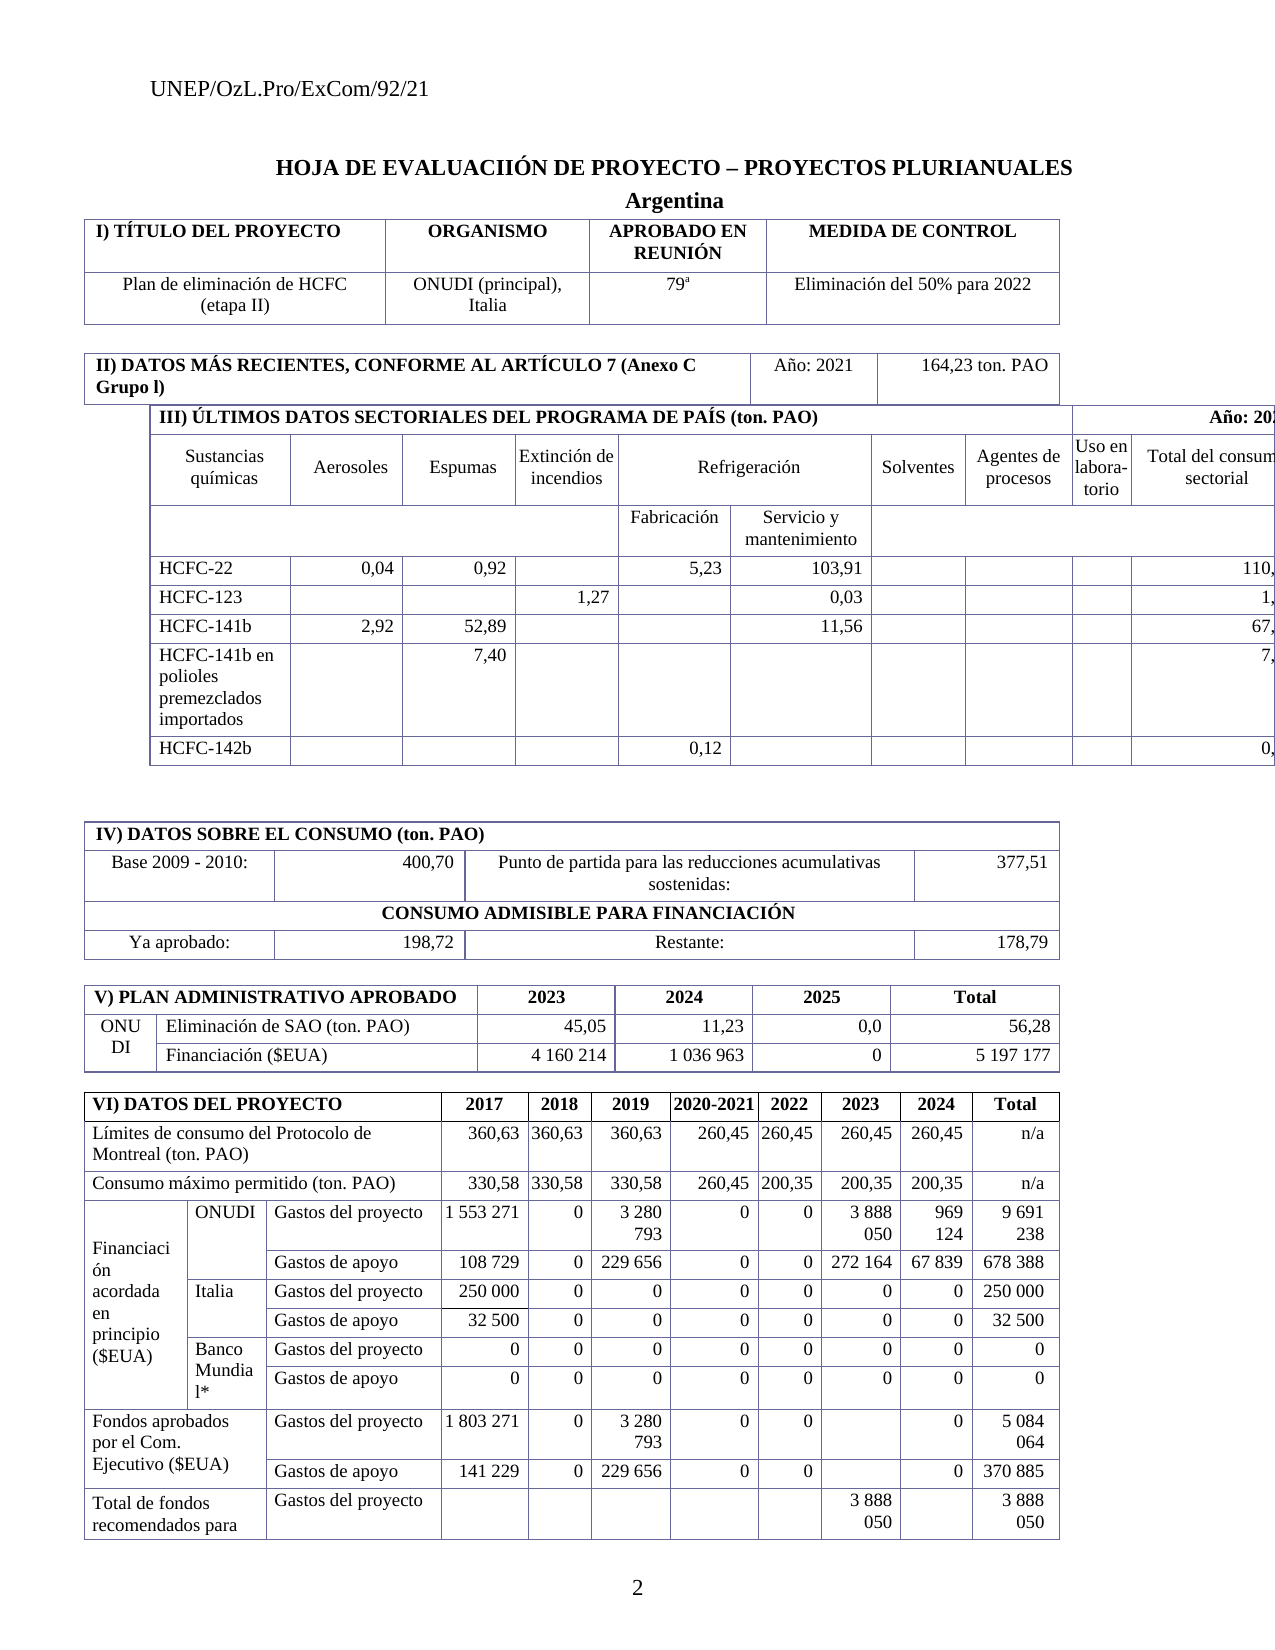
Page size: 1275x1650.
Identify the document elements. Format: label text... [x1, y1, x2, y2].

table_cell [516, 737, 618, 765]
table_cell Eliminación de SAO (ton. PAO) [157, 1015, 477, 1043]
table_cell Punto de partida para las reducciones acumulativas sostenidas: [466, 851, 914, 901]
table_cell 0 [529, 1410, 591, 1459]
table_header 2022 [759, 1093, 821, 1121]
table_cell 360,63 [529, 1122, 591, 1171]
table_header Total [973, 1093, 1059, 1121]
table_cell 260,45 [671, 1122, 758, 1171]
table_cell 377,51 [915, 851, 1059, 901]
table_cell 0 [973, 1367, 1059, 1409]
table_cell 0 [759, 1338, 821, 1366]
table_cell Gastos del proyecto [267, 1201, 441, 1250]
table_cell 360,63 [442, 1122, 528, 1171]
table_cell [516, 644, 618, 736]
table_cell 0 [442, 1367, 528, 1409]
table_cell [822, 1460, 900, 1488]
table_header Total [891, 986, 1059, 1014]
table_cell 0 [901, 1280, 972, 1308]
table_header 2025 [753, 986, 890, 1014]
table_cell 0,04 [291, 557, 402, 585]
table_cell 0 [592, 1338, 670, 1366]
table_cell 45,05 [478, 1015, 614, 1043]
table_cell n/a [973, 1172, 1059, 1200]
table_cell 0 [759, 1201, 821, 1250]
table_cell 0 [753, 1044, 890, 1071]
table_header 2019 [592, 1093, 670, 1121]
table_cell ONUDI [85, 1015, 156, 1071]
table_header 164,23 ton. PAO [878, 354, 1059, 403]
table_cell 0 [529, 1251, 591, 1279]
table_cell [403, 586, 515, 613]
table_cell [291, 644, 402, 736]
table_cell 0 [759, 1309, 821, 1337]
table_cell 0,92 [403, 557, 515, 585]
table_cell 330,58 [592, 1172, 670, 1200]
table_cell [966, 644, 1072, 736]
table_cell 370 885 [973, 1460, 1059, 1488]
table_cell 260,45 [901, 1122, 972, 1171]
table_cell 2,92 [291, 615, 402, 642]
table_header APROBADO EN REUNIÓN [590, 220, 766, 272]
table_cell 108 729 [442, 1251, 528, 1279]
table_cell 0 [901, 1367, 972, 1409]
table_cell [1073, 644, 1131, 736]
table_cell 1 803 271 [442, 1410, 528, 1459]
table_cell Base 2009 - 2010: [85, 851, 274, 901]
table_cell 0 [671, 1367, 758, 1409]
table_cell [966, 737, 1072, 765]
table_cell 0 [529, 1201, 591, 1250]
table_cell n/a [973, 1122, 1059, 1171]
table_cell Gastos de apoyo [267, 1251, 441, 1279]
table_cell Fondos aprobados por el Com. Ejecutivo ($EUA) [85, 1410, 266, 1488]
table_cell 1,27 [516, 586, 618, 613]
table_cell [872, 737, 965, 765]
table_cell 9 691 238 [973, 1201, 1059, 1250]
table_cell [291, 737, 402, 765]
table_cell Ya aprobado: [85, 931, 274, 958]
table_header 2024 [616, 986, 752, 1014]
table_cell [1073, 615, 1131, 642]
table_cell Gastos del proyecto [267, 1489, 441, 1538]
table_cell 0,12 [1132, 737, 1274, 765]
table_cell 250 000 [973, 1280, 1059, 1308]
table_cell 52,89 [403, 615, 515, 642]
table_cell [516, 615, 618, 642]
table_cell 5,23 [619, 557, 730, 585]
table_cell 0 [901, 1309, 972, 1337]
table_cell 400,70 [275, 851, 464, 901]
table_cell 3 280 793 [592, 1201, 670, 1250]
table_cell [1073, 557, 1131, 585]
table_cell Consumo máximo permitido (ton. PAO) [85, 1172, 441, 1200]
table_cell Banco Mundial* [188, 1338, 266, 1409]
table_header II) DATOS MÁS RECIENTES, CONFORME AL ARTÍCULO 7 (Anexo C Grupo l) [85, 354, 750, 403]
table_cell 0 [759, 1367, 821, 1409]
table_header MEDIDA DE CONTROL [767, 220, 1059, 272]
table_cell [872, 644, 965, 736]
table_cell 11,23 [616, 1015, 752, 1043]
table_cell [619, 586, 730, 613]
table_cell 260,45 [822, 1122, 900, 1171]
table_cell Gastos de apoyo [267, 1460, 441, 1488]
table_header ORGANISMO [386, 220, 589, 272]
table_cell 0 [442, 1338, 528, 1366]
table_cell [872, 557, 965, 585]
table_cell [731, 644, 871, 736]
table_cell 0,03 [731, 586, 871, 613]
table_cell 0 [822, 1309, 900, 1337]
table_cell 0 [822, 1367, 900, 1409]
table_cell 3 888 050 [822, 1201, 900, 1250]
table_cell 7,40 [1132, 644, 1274, 736]
table_cell 79a [590, 273, 766, 324]
table_cell 260,45 [671, 1172, 758, 1200]
table_cell 0 [822, 1280, 900, 1308]
table_cell Refrigeración [619, 435, 871, 505]
table_cell 0 [822, 1338, 900, 1366]
table_cell 32 500 [973, 1309, 1059, 1337]
table_cell 7,40 [403, 644, 515, 736]
table_cell 1,30 [1132, 586, 1274, 613]
table_cell [822, 1410, 900, 1459]
table_cell Total del consumo sectorial [1132, 435, 1274, 505]
table_cell [291, 586, 402, 613]
table_header 2017 [442, 1093, 528, 1121]
table_cell 272 164 [822, 1251, 900, 1279]
table_cell 0 [529, 1309, 591, 1337]
table_cell 67,38 [1132, 615, 1274, 642]
table_cell [872, 615, 965, 642]
table_header V) PLAN ADMINISTRATIVO APROBADO [85, 986, 477, 1014]
table_cell 260,45 [759, 1122, 821, 1171]
table_cell Aerosoles [291, 435, 402, 505]
table_cell 11,56 [731, 615, 871, 642]
table_cell 0 [529, 1460, 591, 1488]
table_cell 0 [529, 1338, 591, 1366]
table_cell 0 [759, 1251, 821, 1279]
table_cell 229 656 [592, 1460, 670, 1488]
table_cell Agentes de procesos [966, 435, 1072, 505]
table_cell 103,91 [731, 557, 871, 585]
table_cell [966, 557, 1072, 585]
table_cell 5 197 177 [891, 1044, 1059, 1071]
table_cell 0 [529, 1280, 591, 1308]
table_cell [529, 1489, 591, 1538]
table_header III) ÚLTIMOS DATOS SECTORIALES DEL PROGRAMA DE PAÍS (ton. PAO) [151, 406, 1072, 433]
table_cell 1 553 271 [442, 1201, 528, 1250]
table_cell 678 388 [973, 1251, 1059, 1279]
table_cell Límites de consumo del Protocolo de Montreal (ton. PAO) [85, 1122, 441, 1171]
table_cell 3 888 050 [822, 1489, 900, 1538]
table_header VI) DATOS DEL PROYECTO [85, 1093, 441, 1121]
table_cell 0 [759, 1460, 821, 1488]
table_cell Espumas [403, 435, 515, 505]
table_cell [759, 1489, 821, 1538]
table_cell ONUDI (principal), Italia [386, 273, 589, 324]
table_cell [1073, 737, 1131, 765]
table_cell 200,35 [759, 1172, 821, 1200]
table_cell 229 656 [592, 1251, 670, 1279]
table_header IV) DATOS SOBRE EL CONSUMO (ton. PAO) [85, 823, 1059, 850]
table_header 2018 [529, 1093, 591, 1121]
table_cell [901, 1489, 972, 1538]
table_cell 3 888 050 [973, 1489, 1059, 1538]
table_cell 0 [973, 1338, 1059, 1366]
table_cell 56,28 [891, 1015, 1059, 1043]
table_cell CONSUMO ADMISIBLE PARA FINANCIACIÓN [85, 902, 1059, 929]
text Argentina [150, 187, 1198, 213]
table_cell 0 [901, 1460, 972, 1488]
table_cell 0 [671, 1251, 758, 1279]
table_cell [731, 737, 871, 765]
table_cell [872, 506, 1274, 556]
table_cell Gastos del proyecto [267, 1280, 441, 1308]
table_cell 360,63 [592, 1122, 670, 1171]
table_cell 1 036 963 [616, 1044, 752, 1071]
table_cell Gastos del proyecto [267, 1338, 441, 1366]
table_cell [619, 644, 730, 736]
table_cell 198,72 [275, 931, 464, 958]
table_cell 0 [592, 1367, 670, 1409]
table_cell Servicio y mantenimiento [731, 506, 871, 556]
table_cell HCFC-142b [151, 737, 290, 765]
table_header 2024 [901, 1093, 972, 1121]
table_cell Restante: [466, 931, 914, 958]
table_header 2023 [822, 1093, 900, 1121]
table_cell HCFC-141b en polioles premezclados importados [151, 644, 290, 736]
table_cell 0 [671, 1280, 758, 1308]
table_cell [516, 557, 618, 585]
table_cell [592, 1489, 670, 1538]
table_cell 330,58 [529, 1172, 591, 1200]
table_cell HCFC-141b [151, 615, 290, 642]
table_cell Solventes [872, 435, 965, 505]
table_cell Sustancias químicas [151, 435, 290, 505]
table_cell 110,09 [1132, 557, 1274, 585]
table_cell 0 [671, 1338, 758, 1366]
table_cell ONUDI [188, 1201, 266, 1279]
table_cell Fabricación [619, 506, 730, 556]
table_cell Financiación acordada en principio ($EUA) [85, 1201, 187, 1409]
table_cell Italia [188, 1280, 266, 1337]
table_header 2023 [478, 986, 614, 1014]
table_cell 4 160 214 [478, 1044, 614, 1071]
table_cell [442, 1489, 528, 1538]
table_cell 0 [592, 1309, 670, 1337]
table_cell [671, 1489, 758, 1538]
table_cell Gastos de apoyo [267, 1309, 441, 1337]
table_cell 0 [529, 1367, 591, 1409]
table_cell Eliminación del 50% para 2022 [767, 273, 1059, 324]
table_cell 67 839 [901, 1251, 972, 1279]
table_cell 330,58 [442, 1172, 528, 1200]
table_cell 969 124 [901, 1201, 972, 1250]
table_cell 5 084 064 [973, 1410, 1059, 1459]
table_cell 0 [901, 1338, 972, 1366]
table_cell 0 [671, 1460, 758, 1488]
table_cell 0 [592, 1280, 670, 1308]
table_cell [872, 586, 965, 613]
table_cell Gastos del proyecto [267, 1410, 441, 1459]
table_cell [85, 1489, 266, 1538]
table_cell 250 000 [442, 1280, 528, 1308]
table_cell Extinción de incendios [516, 435, 618, 505]
table_cell Gastos de apoyo [267, 1367, 441, 1409]
table_cell 200,35 [822, 1172, 900, 1200]
table_cell 32 500 [442, 1309, 528, 1337]
table_cell HCFC-123 [151, 586, 290, 613]
table_cell 0 [671, 1410, 758, 1459]
table_cell 3 280 793 [592, 1410, 670, 1459]
table_cell [966, 586, 1072, 613]
table_cell [1073, 586, 1131, 613]
table_cell [966, 615, 1072, 642]
table_header 2020-2021 [671, 1093, 758, 1121]
table_cell Financiación ($EUA) [157, 1044, 477, 1071]
table_cell 0,0 [753, 1015, 890, 1043]
table_cell 0 [759, 1280, 821, 1308]
table_cell 0 [901, 1410, 972, 1459]
table_header I) TÍTULO DEL PROYECTO [85, 220, 385, 272]
table_cell Uso en labora-torio [1073, 435, 1131, 505]
table_cell 200,35 [901, 1172, 972, 1200]
table_cell 141 229 [442, 1460, 528, 1488]
table_header Año: 2021 [751, 354, 877, 403]
text HOJA DE EVALUACIIÓN DE PROYECTO – PROYECTOS PLURIANUALES [150, 154, 1198, 180]
table_cell [403, 737, 515, 765]
table_cell 0 [759, 1410, 821, 1459]
table_cell 0 [671, 1201, 758, 1250]
table_cell 0,12 [619, 737, 730, 765]
table_cell Plan de eliminación de HCFC (etapa II) [85, 273, 385, 324]
table_cell [151, 506, 618, 556]
table_cell HCFC-22 [151, 557, 290, 585]
table_cell 0 [671, 1309, 758, 1337]
table_cell [619, 615, 730, 642]
table_header Año: 2022 [1073, 406, 1274, 433]
table_cell 178,79 [915, 931, 1059, 958]
